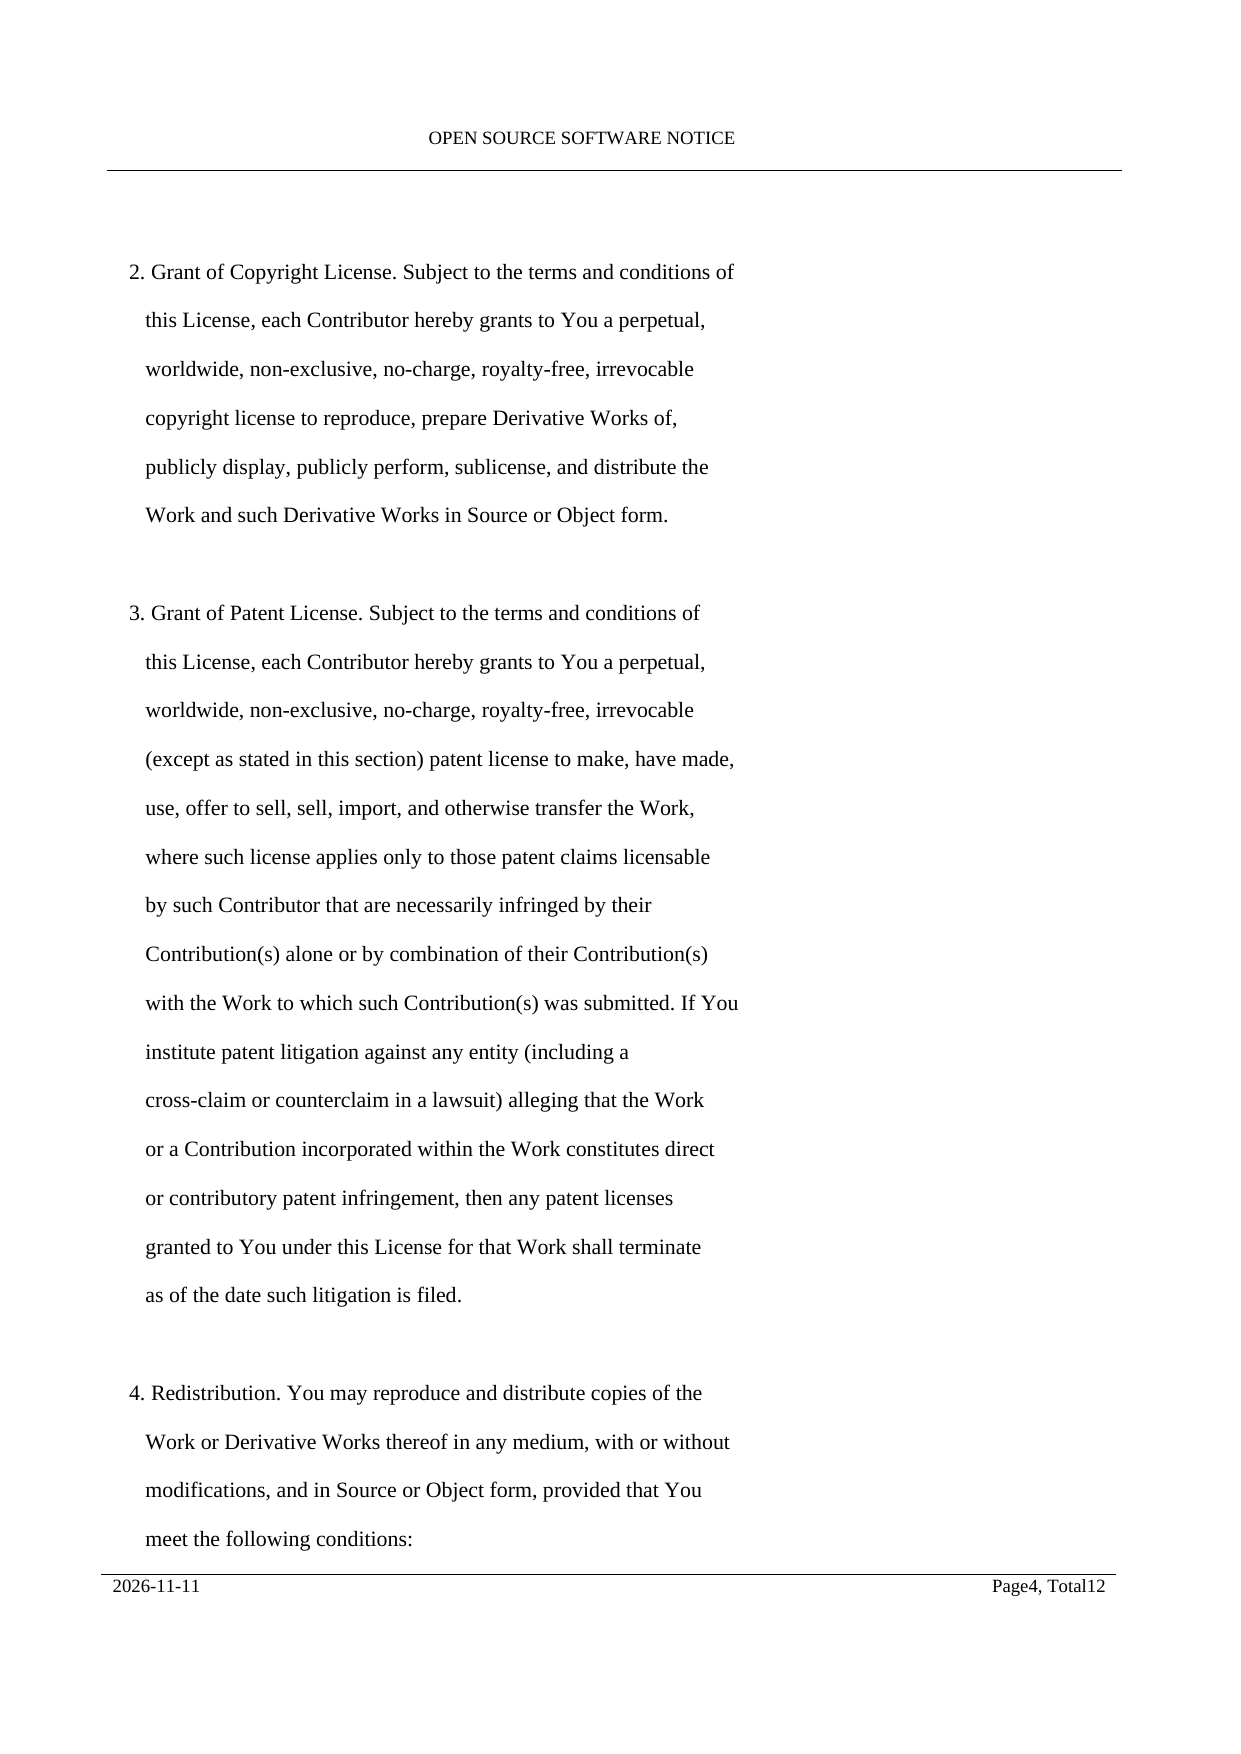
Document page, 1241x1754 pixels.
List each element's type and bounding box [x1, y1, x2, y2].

text [112, 206, 1128, 1555]
